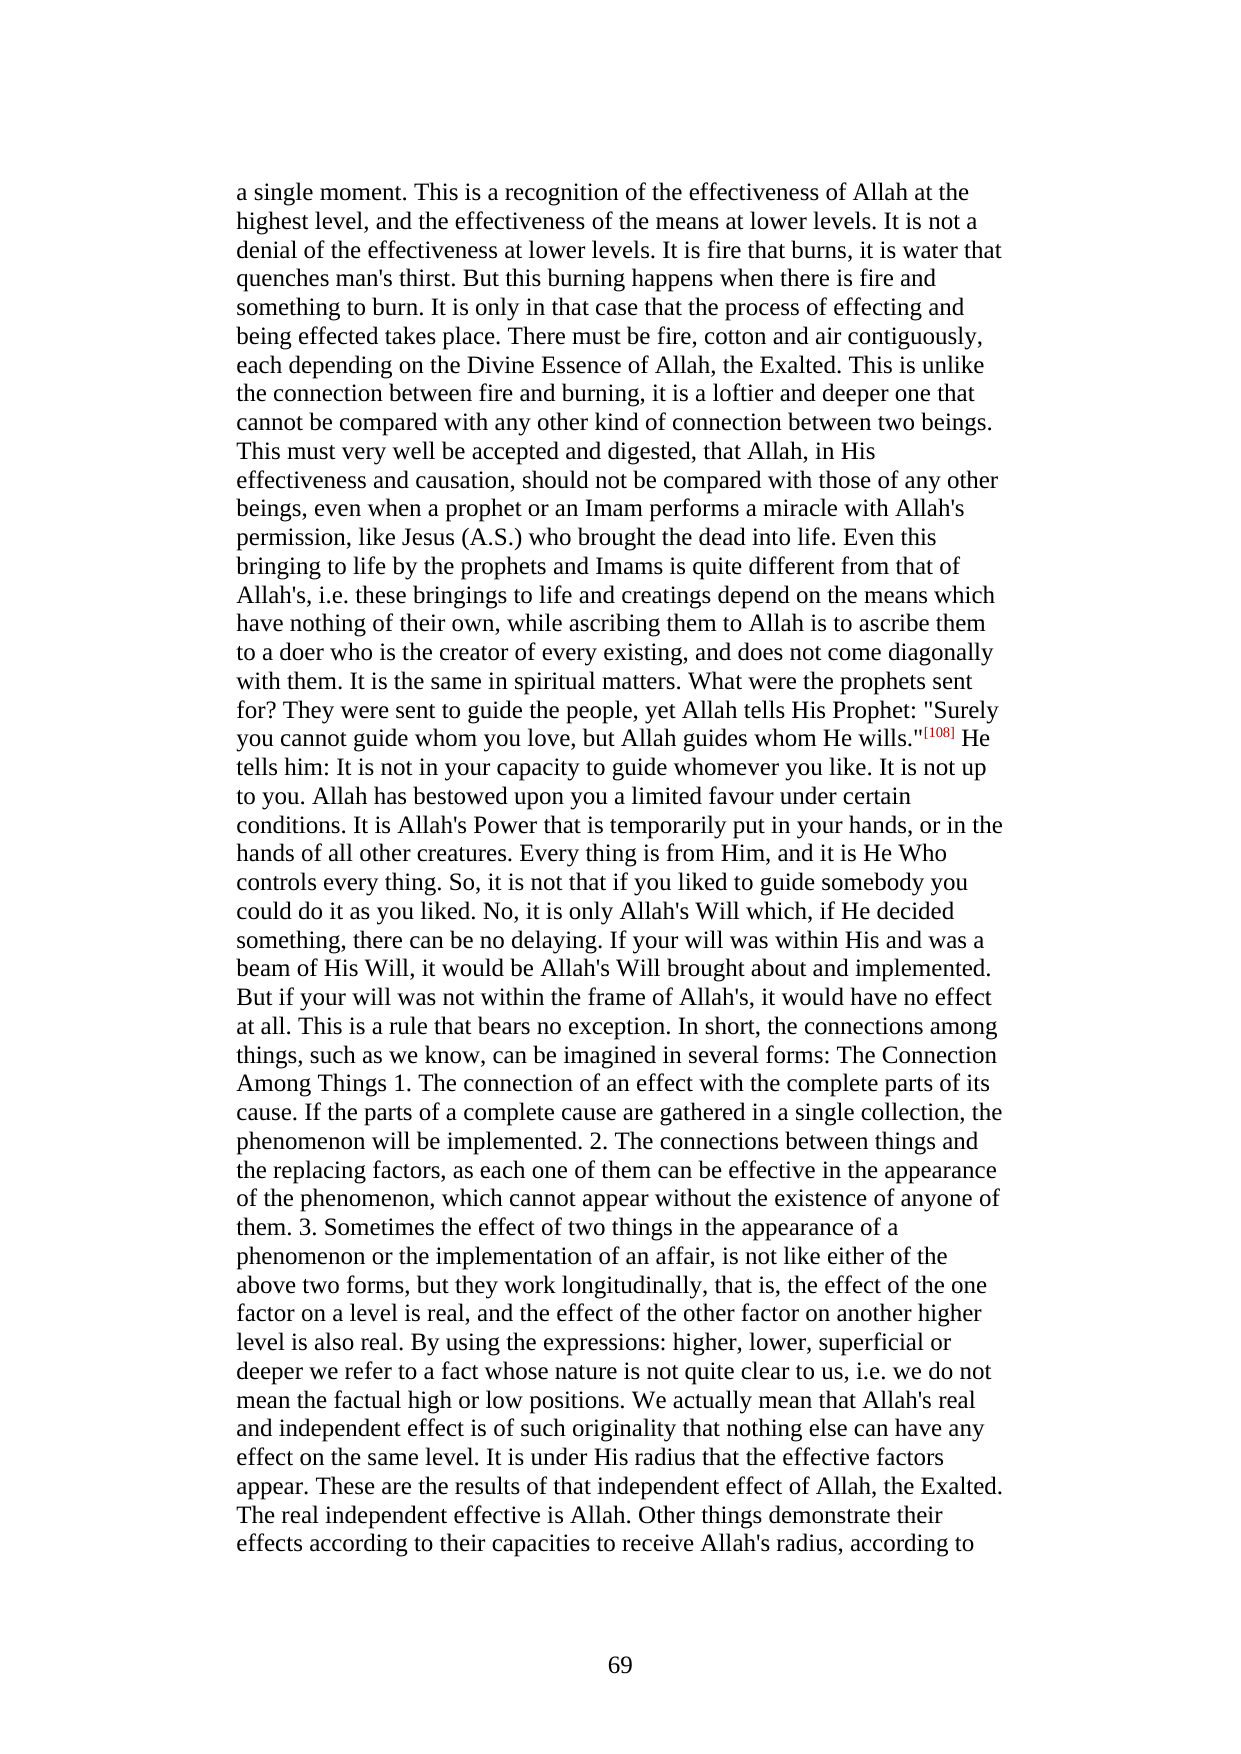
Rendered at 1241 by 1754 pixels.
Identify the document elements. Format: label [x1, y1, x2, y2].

text [236, 177, 1004, 1557]
